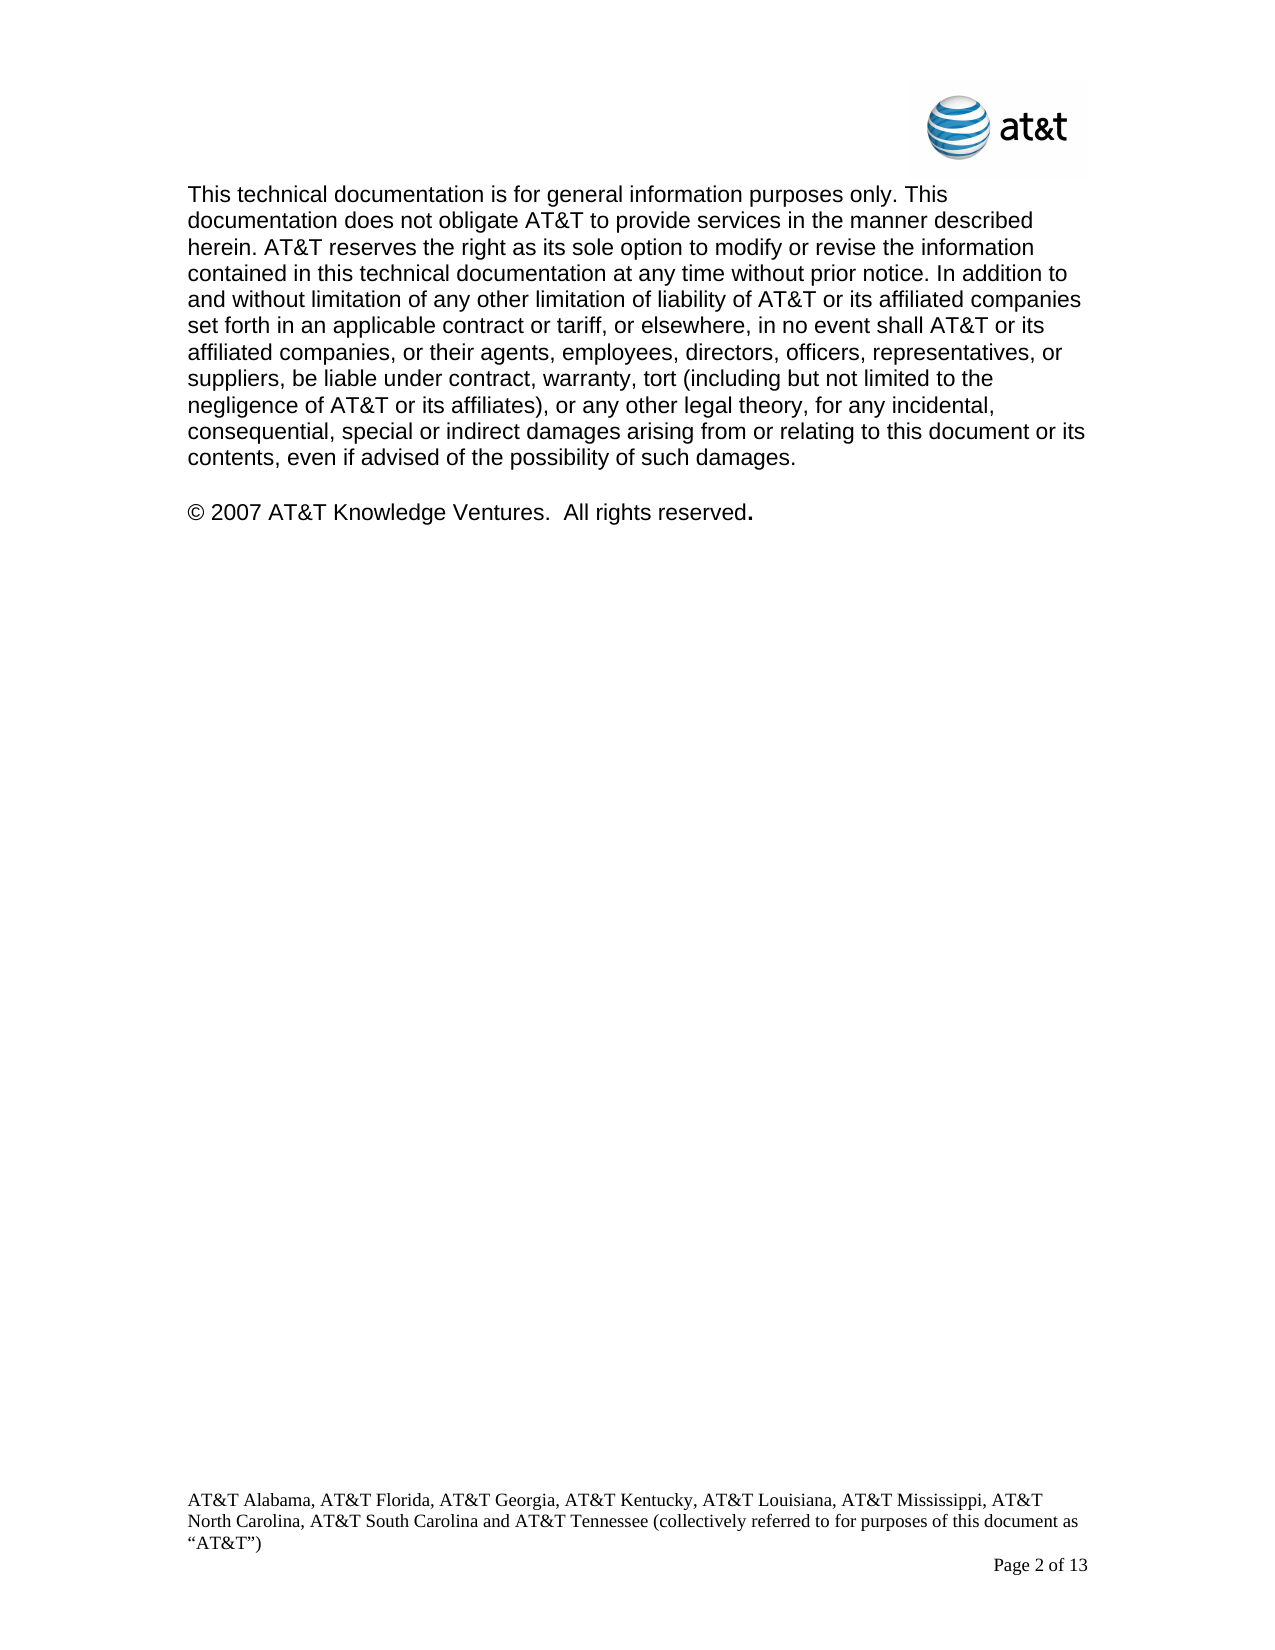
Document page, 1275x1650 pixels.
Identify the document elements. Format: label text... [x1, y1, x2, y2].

text © 2007 AT&T Knowledge Ventures. All rights reserved. [187, 499, 1087, 526]
picture [906, 74, 1088, 181]
text This technical documentation is for general information purposes only. This documentation does not obligate AT&T to provide services in the manner described herein. AT&T reserves the right as its sole option to modify or revise the information contained in this technical documentation at any time without prior notice. In addition to and without limitation of any other limitation of liability of AT&T or its affiliated companies set forth in an applicable contract or tariff, or elsewhere, in no event shall AT&T or its affiliated companies, or their agents, employees, directors, officers, representatives, or suppliers, be liable under contract, warranty, tort (including but not limited to the negligence of AT&T or its affiliates), or any other legal theory, for any incidental, consequential, special or indirect damages arising from or relating to this document or its contents, even if advised of the possibility of such damages. [187, 181, 1087, 471]
